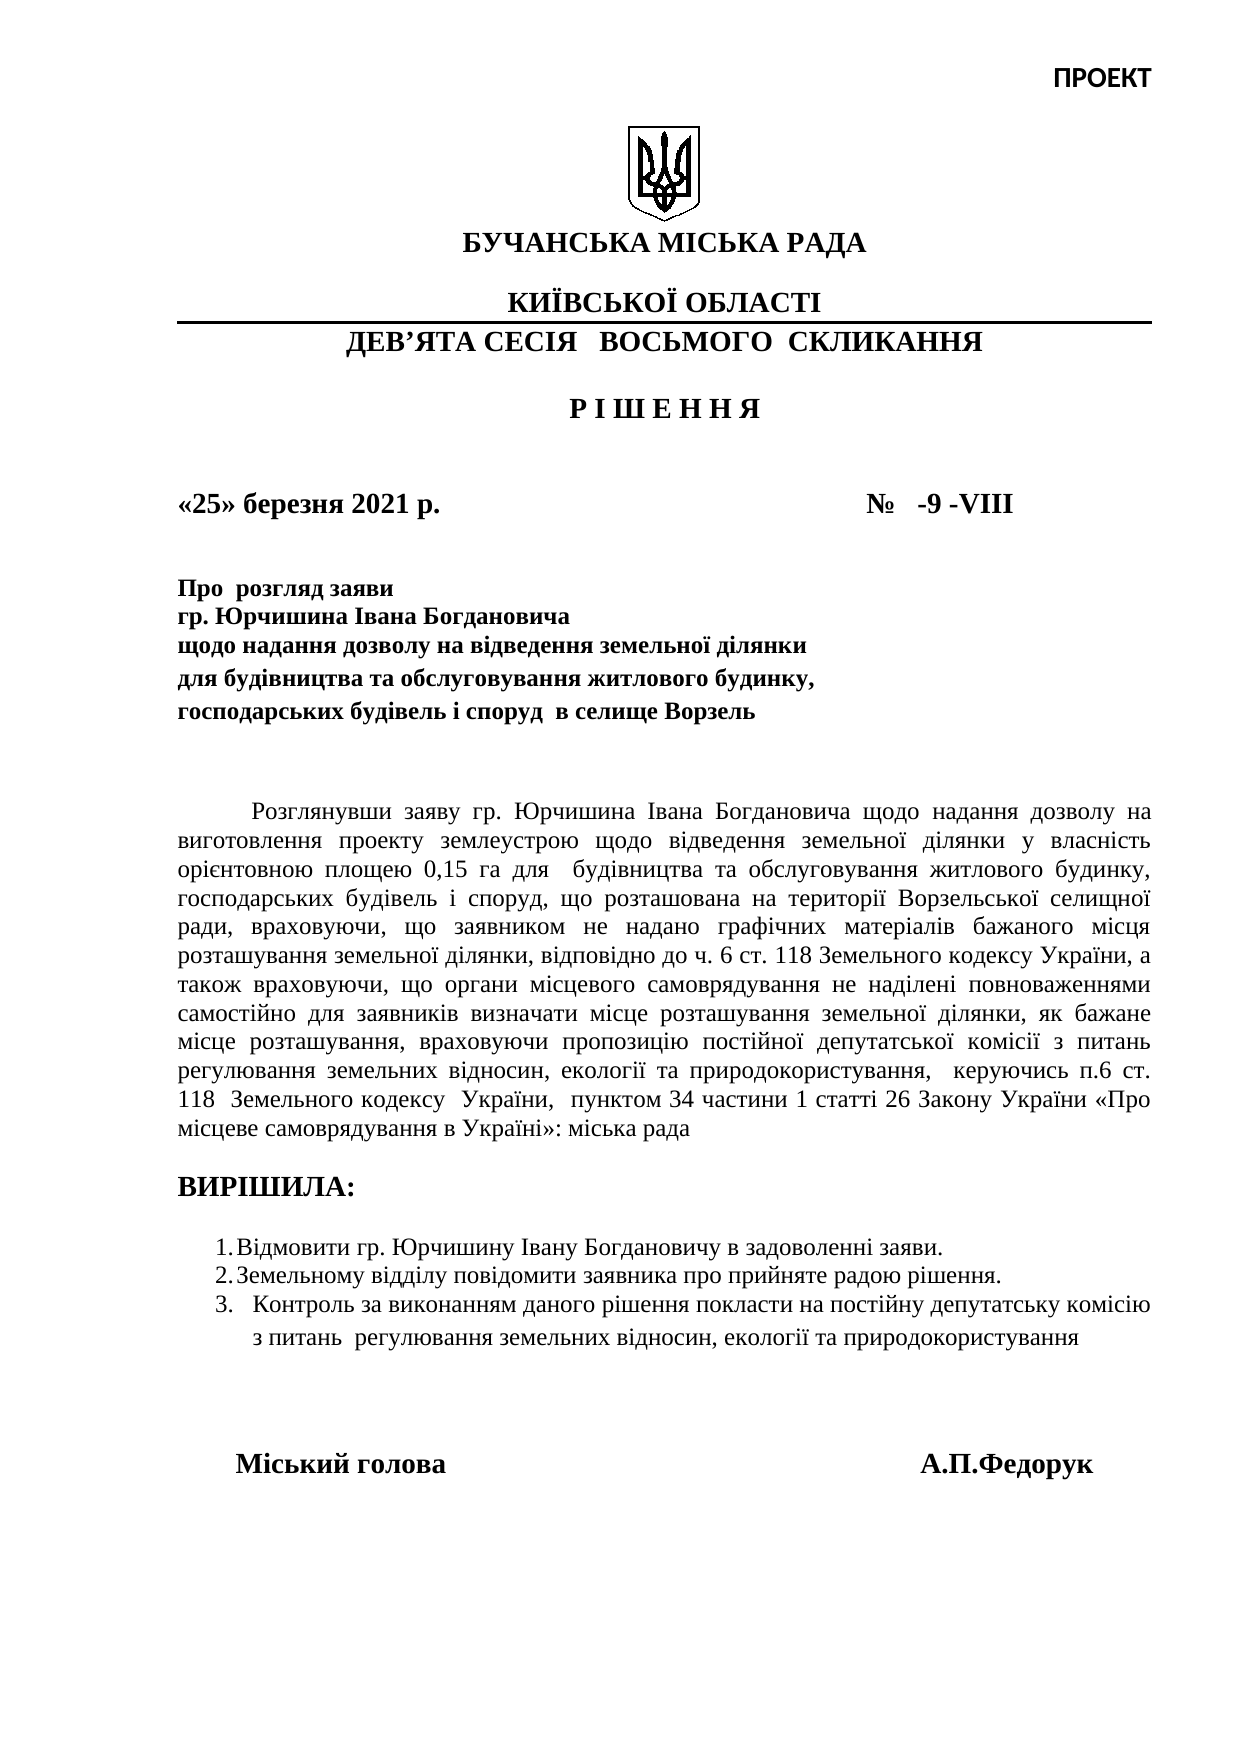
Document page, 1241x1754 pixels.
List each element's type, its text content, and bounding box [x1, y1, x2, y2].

text Р І Ш Е Н Н Я [177, 391, 1152, 424]
text ВИРІШИЛА: [177, 1169, 1152, 1203]
text Про розгляд заяви [177, 573, 1152, 601]
text «25» березня 2021 р. № -9 -VІІІ [177, 486, 1152, 520]
text щодо надання дозволу на відведення земельної ділянки [177, 630, 1152, 659]
list Контроль за виконанням даного рішення покласти на постійну депутатську комісію з питань регулювання земельних відносин, екології та природокористування [215, 1289, 1152, 1351]
list Земельному відділу повідомити заявника про прийняте радою рішення. [215, 1260, 1152, 1289]
text гр. Юрчишина Івана Богдановича [177, 601, 1152, 630]
text ДЕВ’ЯТА СЕСІЯ ВОСЬМОГО СКЛИКАННЯ [177, 324, 1152, 357]
text господарських будівель і споруд в селище Ворзель [177, 696, 1152, 725]
text БУЧАНСЬКА МІСЬКА РАДА [177, 226, 1152, 259]
text Розглянувши заяву гр. Юрчишина Івана Богдановича щодо надання дозволу на виготовлення проекту землеустрою щодо відведення земельної ділянки у власність орієнтовною площею 0,15 га для будівництва та обслуговування житлового будинку, господарських будівель і споруд, що розташована на території Ворзельської селищної ради, враховуючи, що заявником не надано графічних матеріалів бажаного місця розташування земельної ділянки, відповідно до ч. 6 ст. 118 Земельного кодексу України, а також враховуючи, що органи місцевого самоврядування не наділені повноваженнями самостійно для заявників визначати місце розташування земельної ділянки, як бажане місце розташування, враховуючи пропозицію постійної депутатської комісії з питань регулювання земельних відносин, екології та природокористування, керуючись п.6 ст. 118 Земельного кодексу України, пунктом 34 частини 1 статті 26 Закону України «Про місцеве самоврядування в Україні»: міська рада [177, 796, 1152, 1141]
text для будівництва та обслуговування житлового будинку, [177, 663, 1152, 692]
text ПРОЕКТ [177, 59, 1152, 95]
text КИЇВСЬКОЇ ОБЛАСТІ [177, 285, 1152, 321]
text Міський голова А.П.Федорук [177, 1446, 1152, 1479]
list Відмовити гр. Юрчишину Івану Богдановичу в задоволенні заяви. [215, 1232, 1152, 1260]
